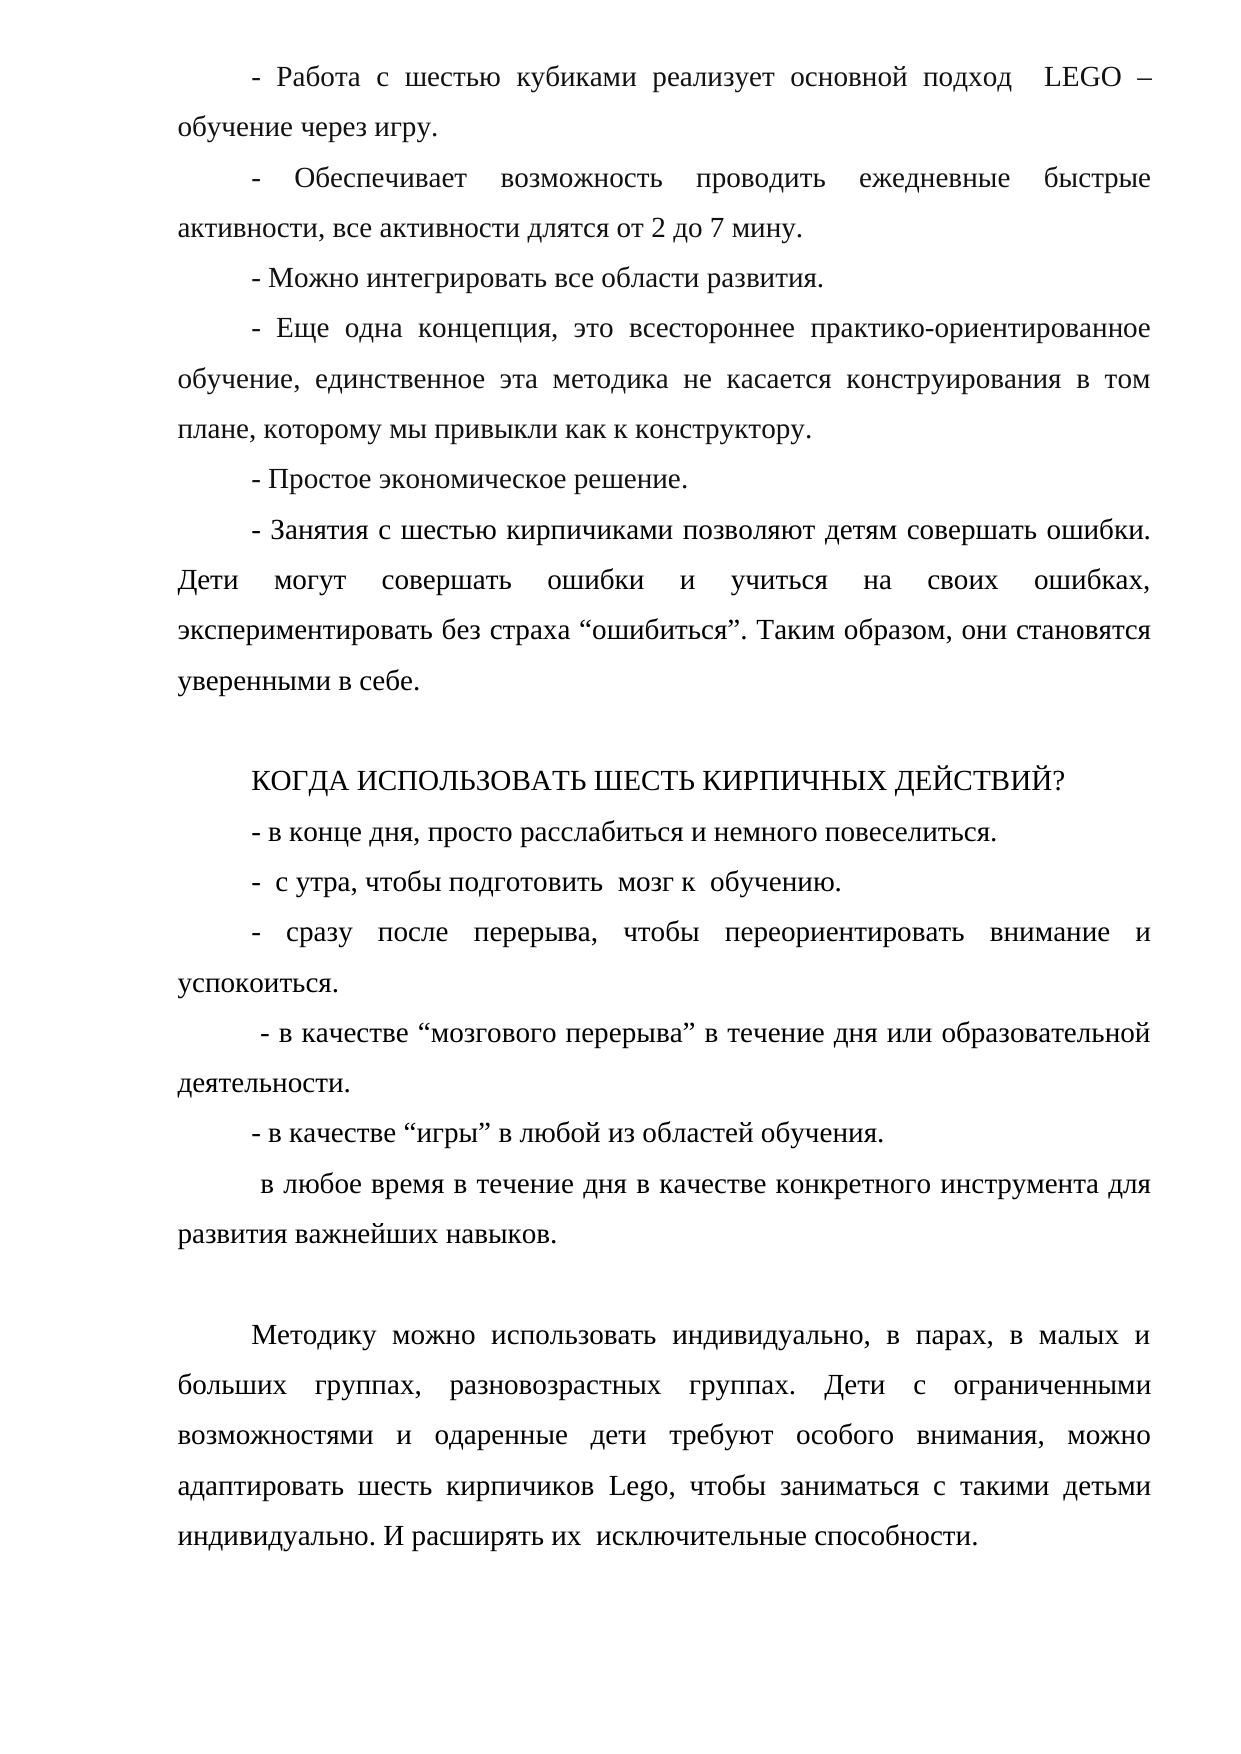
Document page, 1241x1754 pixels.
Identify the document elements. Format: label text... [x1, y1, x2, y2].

text Методику можно использовать индивидуально, в парах, в малых и больших группах, разновозрастных группах. Дети с ограниченными возможностями и одаренные дети требуют особого внимания, можно адаптировать шесть кирпичиков Lego, чтобы заниматься с такими детьми индивидуально. И расширять их исключительные способности. [177, 1317, 1152, 1552]
text - Обеспечивает возможность проводить ежедневные быстрые активности, все активности длятся от 2 до 7 мину. [177, 160, 1152, 243]
text - Работа с шестью кубиками реализует основной подход LEGO –обучение через игру. [177, 59, 1152, 143]
text - Занятия с шестью кирпичиками позволяют детям совершать ошибки. Дети могут совершать ошибки и учиться на своих ошибках, экспериментировать без страха “ошибиться”. Таким образом, они становятся уверенными в себе. [177, 512, 1152, 696]
text КОГДА ИСПОЛЬЗОВАТЬ ШЕСТЬ КИРПИЧНЫХ ДЕЙСТВИЙ? [177, 763, 1152, 797]
text в любое время в течение дня в качестве конкретного инструмента для развития важнейших навыков. [177, 1166, 1152, 1250]
text - в качестве “мозгового перерыва” в течение дня или образовательной деятельности. [177, 1015, 1152, 1099]
text - сразу после перерыва, чтобы переориентировать внимание и успокоиться. [177, 914, 1152, 998]
text - в конце дня, просто расслабиться и немного повеселиться. [177, 814, 1152, 847]
text - в качестве “игры” в любой из областей обучения. [177, 1116, 1152, 1149]
text - Еще одна концепция, это всестороннее практико-ориентированное обучение, единственное эта методика не касается конструирования в том плане, которому мы привыкли как к конструктору. [177, 311, 1152, 445]
text - Простое экономическое решение. [177, 462, 1152, 495]
text - с утра, чтобы подготовить мозг к обучению. [177, 864, 1152, 898]
text - Можно интегрировать все области развития. [177, 260, 1152, 294]
